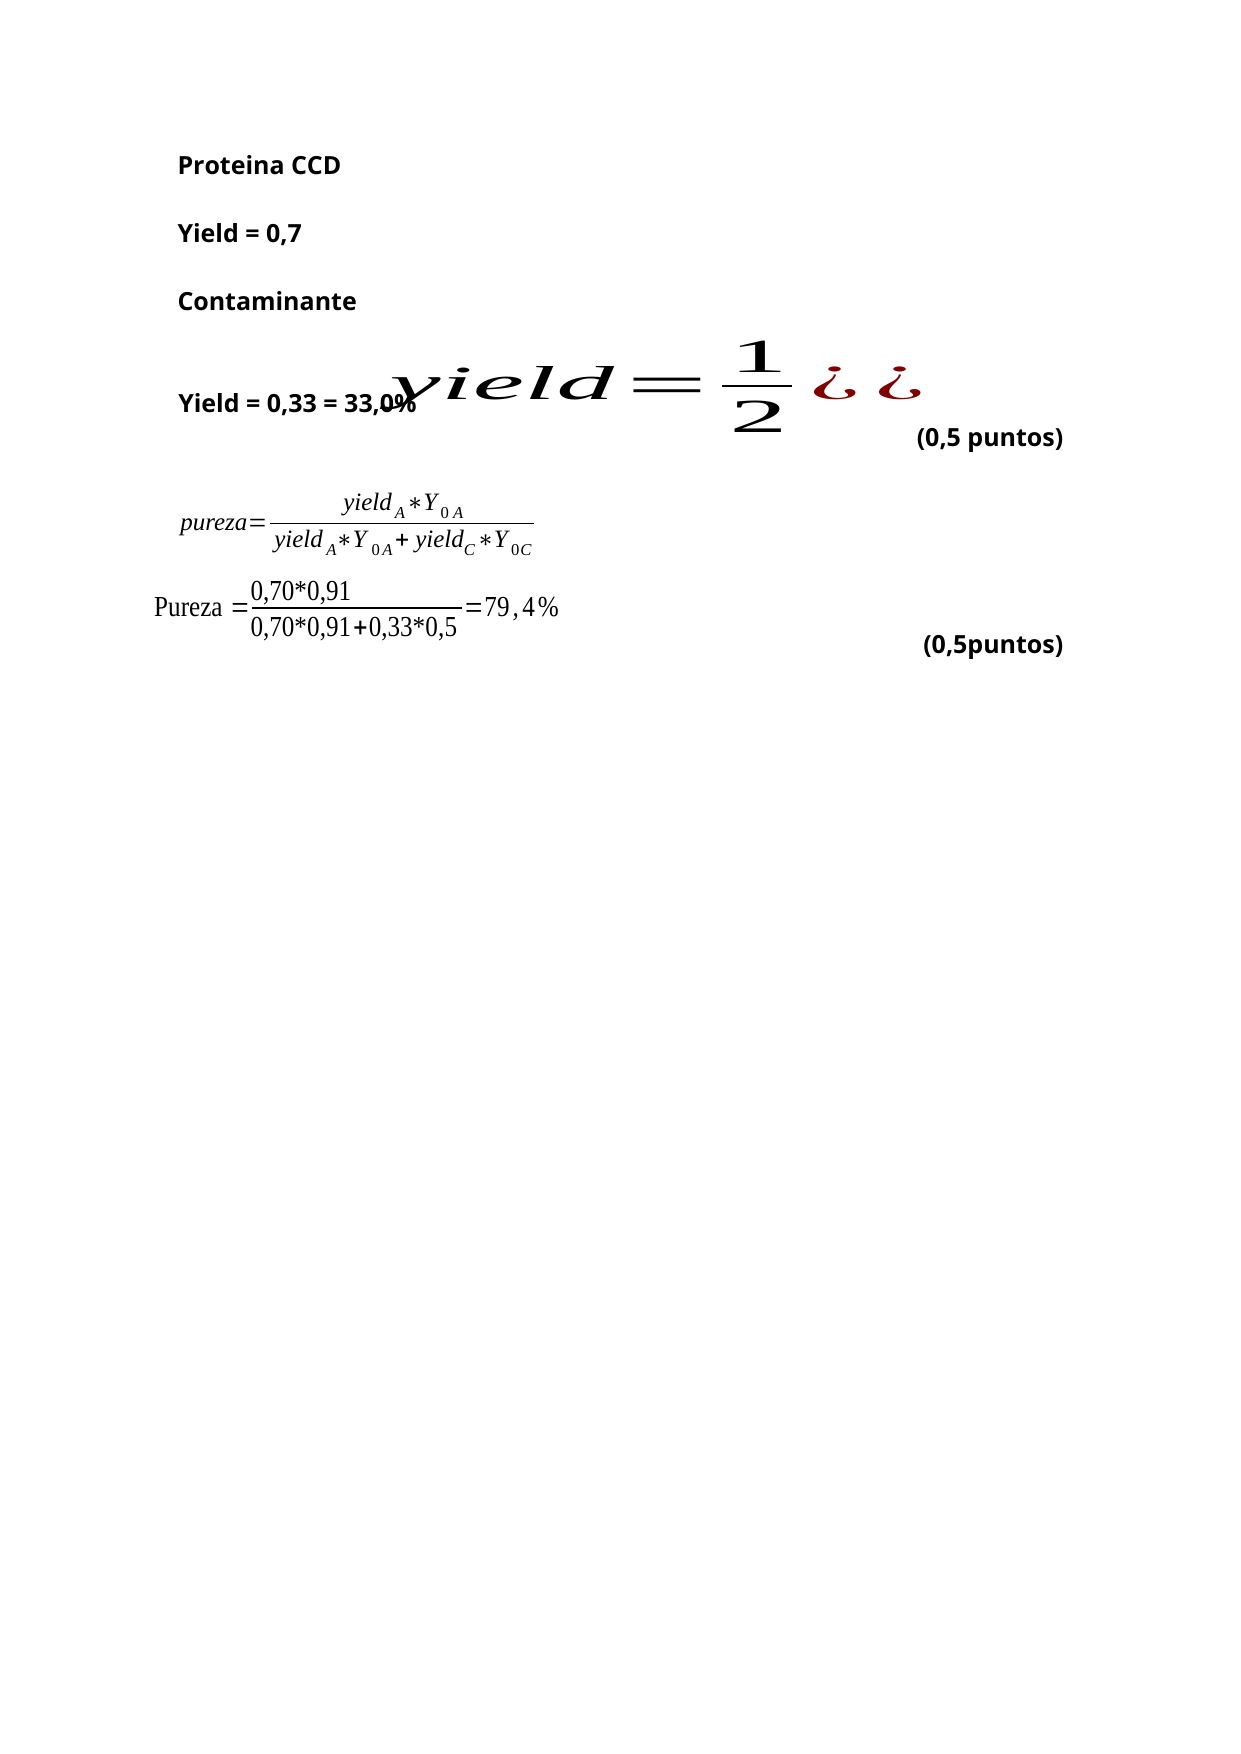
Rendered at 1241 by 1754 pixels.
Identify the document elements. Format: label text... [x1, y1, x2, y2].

text Yield = 0,33 = 33,0% (0,5 puntos) [177, 386, 1063, 454]
text Contaminante [177, 284, 1063, 318]
text (0,5puntos) [177, 627, 1063, 661]
text Proteina CCD [177, 148, 1063, 182]
text Yield = 0,7 [177, 216, 1063, 250]
